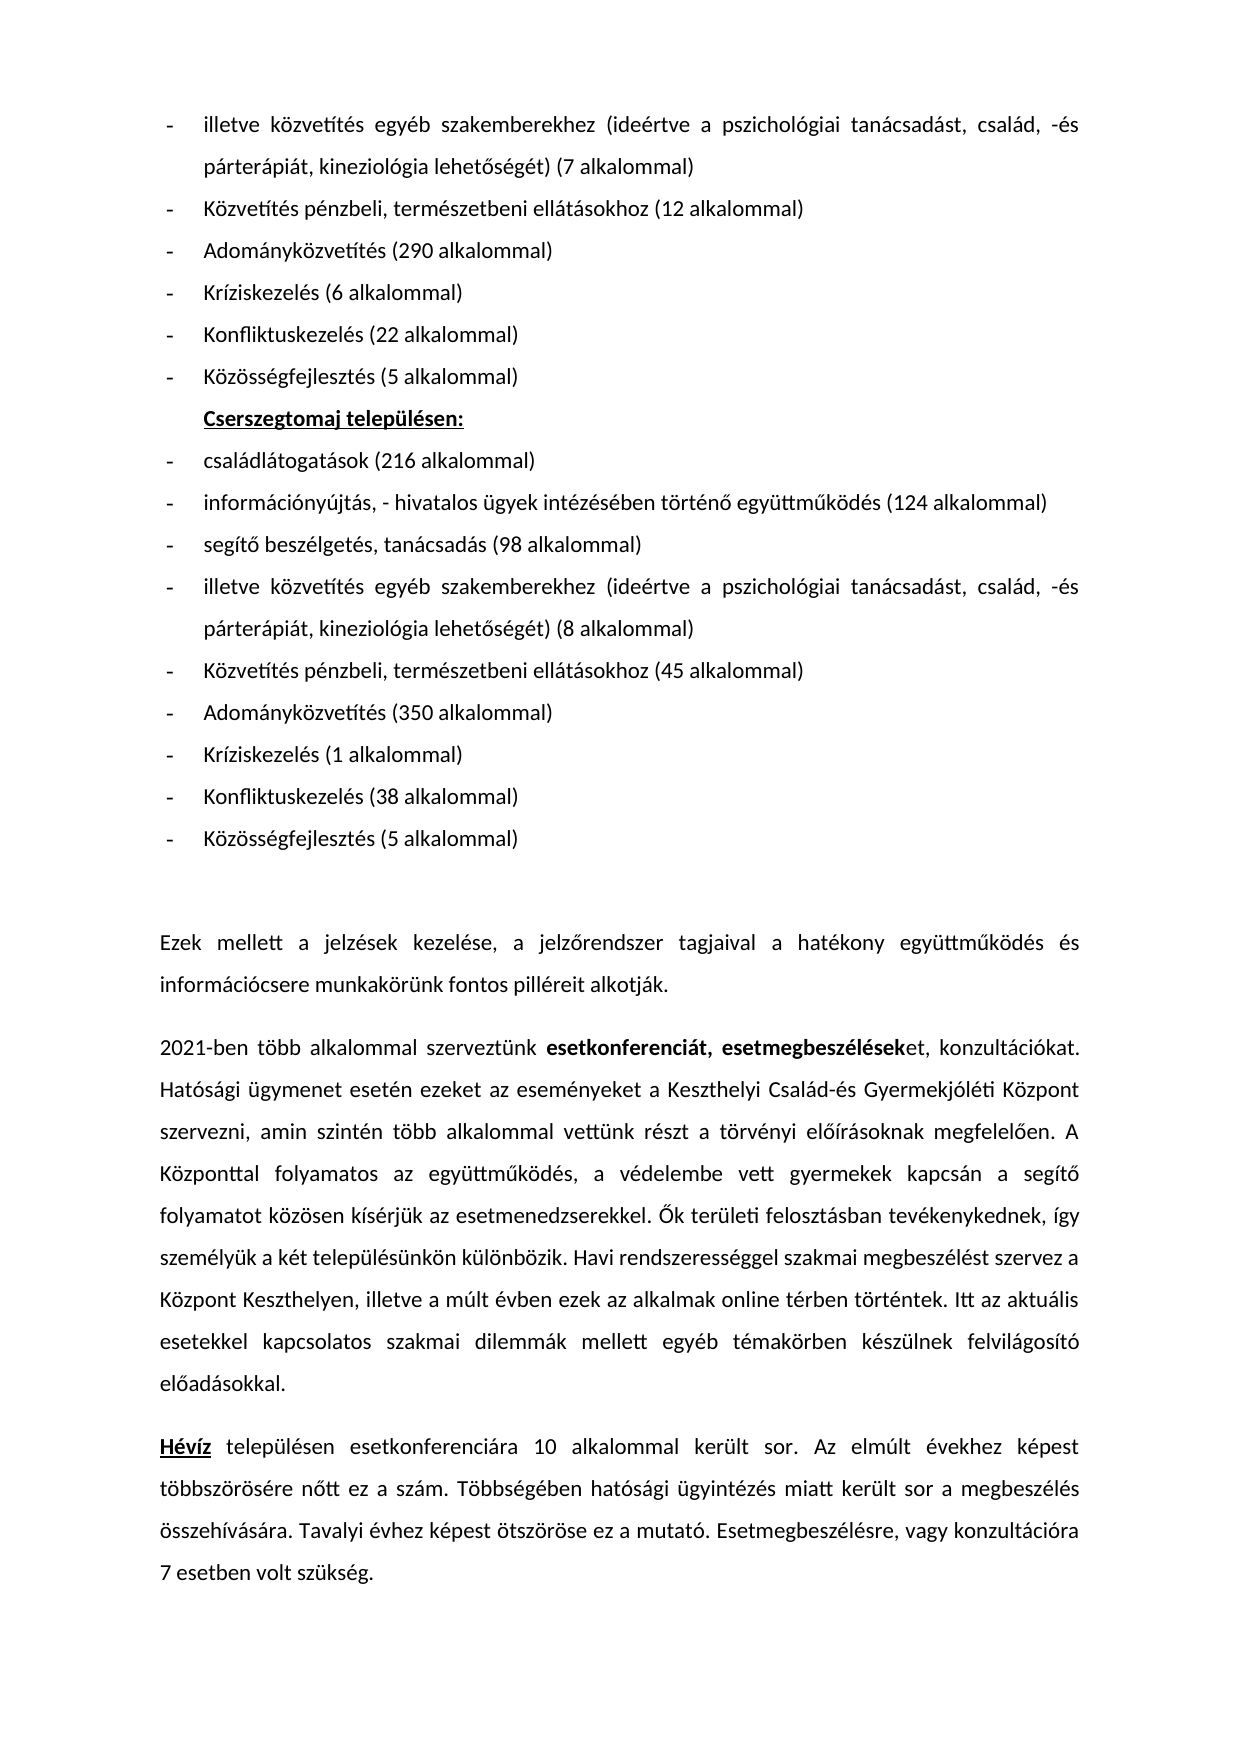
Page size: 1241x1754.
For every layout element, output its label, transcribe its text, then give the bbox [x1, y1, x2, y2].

list Közösségfejlesztés (5 alkalommal) [166, 362, 1081, 390]
list segítő beszélgetés, tanácsadás (98 alkalommal) [166, 530, 1081, 558]
list Adományközvetítés (290 alkalommal) [166, 236, 1081, 264]
list Közvetítés pénzbeli, természetbeni ellátásokhoz (45 alkalommal) [166, 656, 1081, 684]
text Hévíz településen esetkonferenciára 10 alkalommal került sor. Az elmúlt évekhez képest többszörösére nőtt ez a szám. Többségében hatósági ügyintézés miatt került sor a megbeszélés összehívására. Tavalyi évhez képest ötszöröse ez a mutató. Esetmegbeszélésre, vagy konzultációra 7 esetben volt szükség. [159, 1432, 1081, 1586]
list Adományközvetítés (350 alkalommal) [166, 698, 1081, 726]
list illetve közvetítés egyéb szakemberekhez (ideértve a pszichológiai tanácsadást, család, -és párterápiát, kineziológia lehetőségét) (7 alkalommal) [166, 110, 1081, 180]
list Kríziskezelés (6 alkalommal) [166, 278, 1081, 306]
text 2021-ben több alkalommal szerveztünk esetkonferenciát, esetmegbeszéléseket, konzultációkat. Hatósági ügymenet esetén ezeket az eseményeket a Keszthelyi Család-és Gyermekjóléti Központ szervezni, amin szintén több alkalommal vettünk részt a törvényi előírásoknak megfelelően. A Központtal folyamatos az együttműködés, a védelembe vett gyermekek kapcsán a segítő folyamatot közösen kísérjük az esetmenedzserekkel. Ők területi felosztásban tevékenykednek, így személyük a két településünkön különbözik. Havi rendszerességgel szakmai megbeszélést szervez a Központ Keszthelyen, illetve a múlt évben ezek az alkalmak online térben történtek. Itt az aktuális esetekkel kapcsolatos szakmai dilemmák mellett egyéb témakörben készülnek felvilágosító előadásokkal. [159, 1033, 1081, 1397]
list Konfliktuskezelés (22 alkalommal) [166, 320, 1081, 348]
list Konfliktuskezelés (38 alkalommal) [166, 782, 1081, 810]
text Ezek mellett a jelzések kezelése, a jelzőrendszer tagjaival a hatékony együttműködés és információcsere munkakörünk fontos pilléreit alkotják. [159, 928, 1081, 998]
list információnyújtás, - hivatalos ügyek intézésében történő együttműködés (124 alkalommal) [166, 488, 1081, 516]
list Cserszegtomaj településen: [203, 404, 1081, 432]
list Kríziskezelés (1 alkalommal) [166, 740, 1081, 768]
list Közvetítés pénzbeli, természetbeni ellátásokhoz (12 alkalommal) [166, 194, 1081, 222]
list illetve közvetítés egyéb szakemberekhez (ideértve a pszichológiai tanácsadást, család, -és párterápiát, kineziológia lehetőségét) (8 alkalommal) [166, 572, 1081, 642]
list Közösségfejlesztés (5 alkalommal) [166, 824, 1081, 852]
list családlátogatások (216 alkalommal) [166, 446, 1081, 474]
